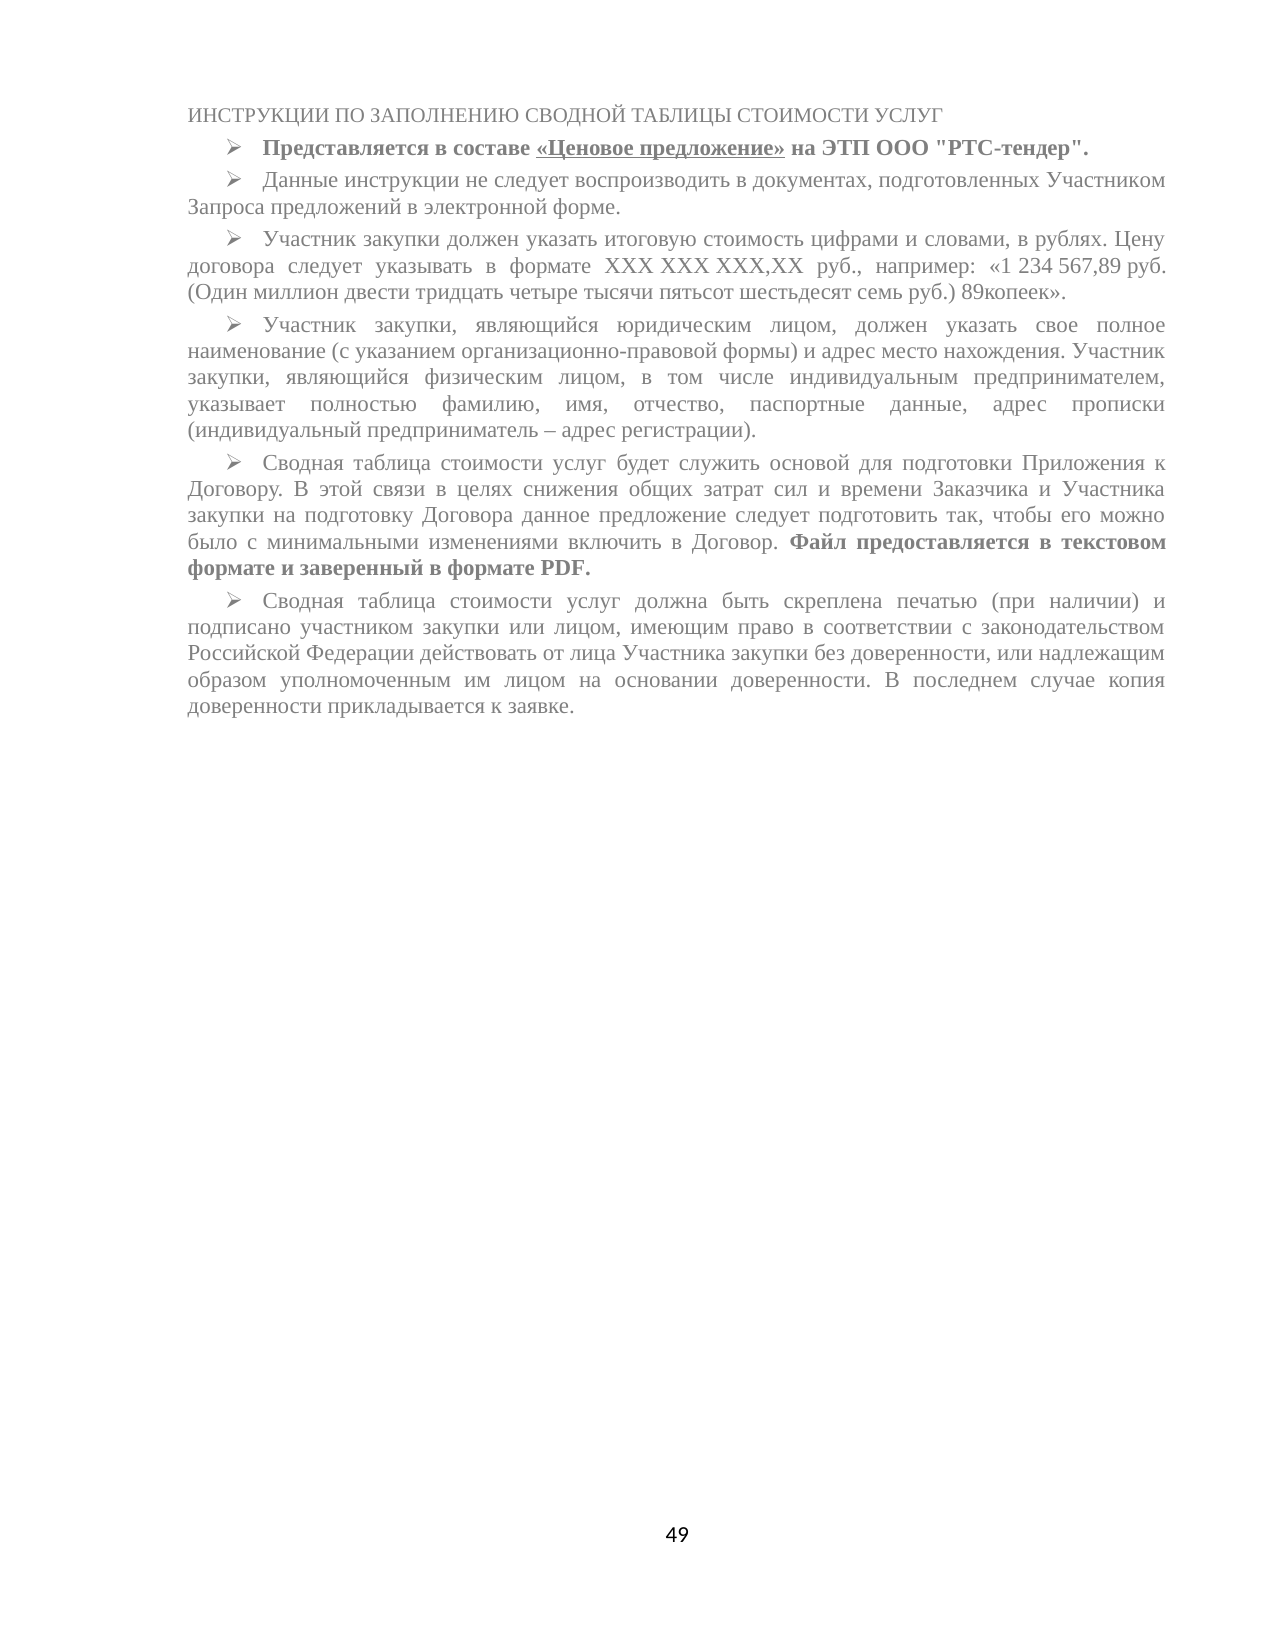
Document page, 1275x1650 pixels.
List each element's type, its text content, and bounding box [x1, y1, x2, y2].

list Участник закупки должен указать итоговую стоимость цифрами и словами, в рублях. Цену договора следует указывать в формате ХХХ ХХХ ХХХ,ХХ руб., например: «1 234 567,89 руб. (Один миллион двести тридцать четыре тысячи пятьсот шестьдесят семь руб.) 89копеек». [187, 225, 1167, 304]
list Данные инструкции не следует воспроизводить в документах, подготовленных Участником Запроса предложений в электронной форме. [187, 166, 1167, 219]
list Участник закупки, являющийся юридическим лицом, должен указать свое полное наименование (с указанием организационно-правовой формы) и адрес место нахождения. Участник закупки, являющийся физическим лицом, в том числе индивидуальным предпринимателем, указывает полностью фамилию, имя, отчество, паспортные данные, адрес прописки (индивидуальный предприниматель – адрес регистрации). [187, 311, 1167, 442]
list Представляется в составе «Ценовое предложение» на ЭТП ООО "РТС-тендер". [187, 134, 1167, 160]
list Сводная таблица стоимости услуг будет служить основой для подготовки Приложения к Договору. В этой связи в целях снижения общих затрат сил и времени Заказчика и Участника закупки на подготовку Договора данное предложение следует подготовить так, чтобы его можно было с минимальными изменениями включить в Договор. Файл предоставляется в текстовом формате и заверенный в формате PDF. [187, 449, 1167, 580]
list Сводная таблица стоимости услуг должна быть скреплена печатью (при наличии) и подписано участником закупки или лицом, имеющим право в соответствии с законодательством Российской Федерации действовать от лица Участника закупки без доверенности, или надлежащим образом уполномоченным им лицом на основании доверенности. В последнем случае копия доверенности прикладывается к заявке. [187, 587, 1167, 718]
text ИНСТРУКЦИИ ПО ЗАПОЛНЕНИЮ СВОДНОЙ ТАБЛИЦЫ СТОИМОСТИ УСЛУГ [187, 103, 1167, 127]
